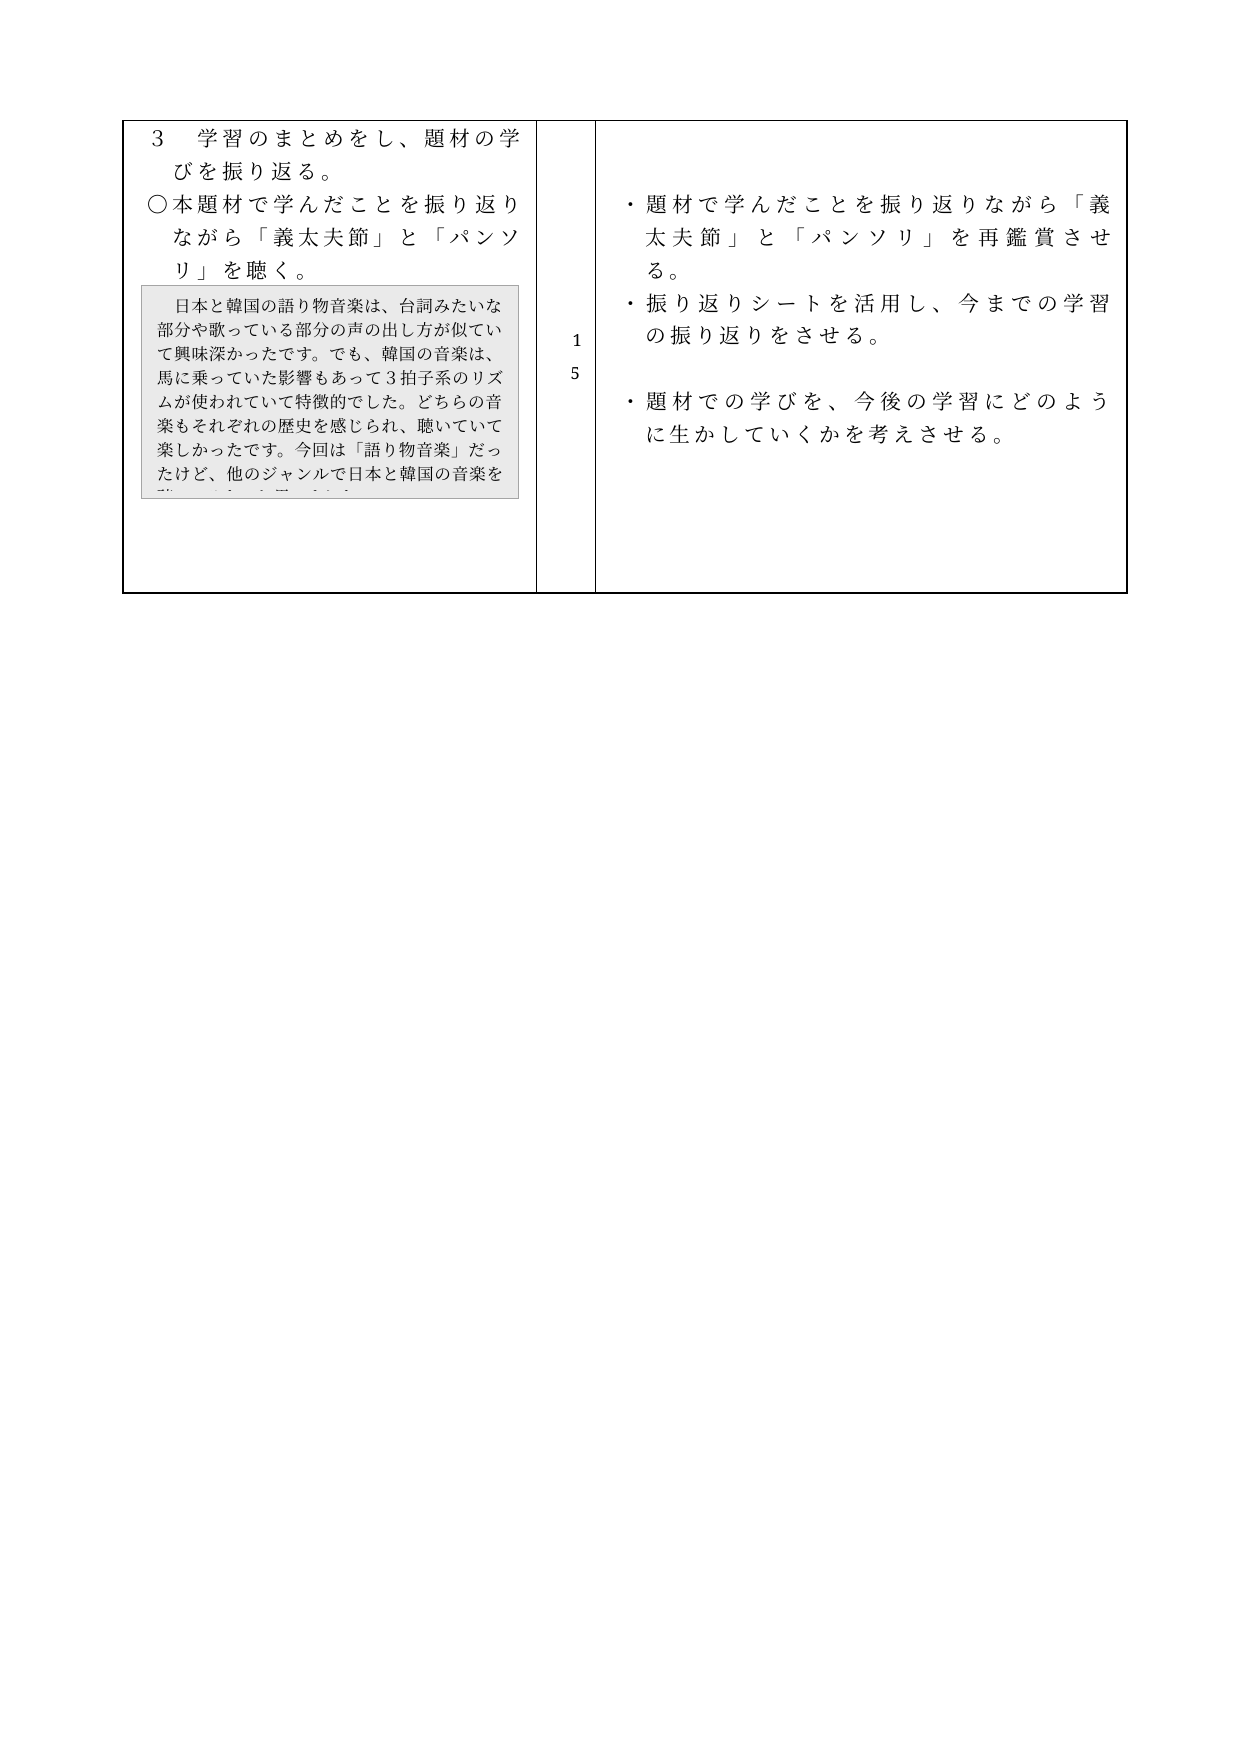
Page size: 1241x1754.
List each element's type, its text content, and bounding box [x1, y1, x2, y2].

table_cell ・題材で学んだことを振り返りながら「義太夫節」と「パンソリ」を再鑑賞させる。 ・振り返りシートを活用し、今までの学習の振り返りをさせる。 ・題材での学びを、今後の学習にどのように生かしていくかを考えさせる。 [596, 121, 1126, 592]
table_cell ３ 学習のまとめをし、題材の学びを振り返る。 〇本題材で学んだことを振り返りながら「義太夫節」と「パンソリ」を聴く。 [124, 121, 536, 592]
table_cell 15 [537, 121, 595, 592]
